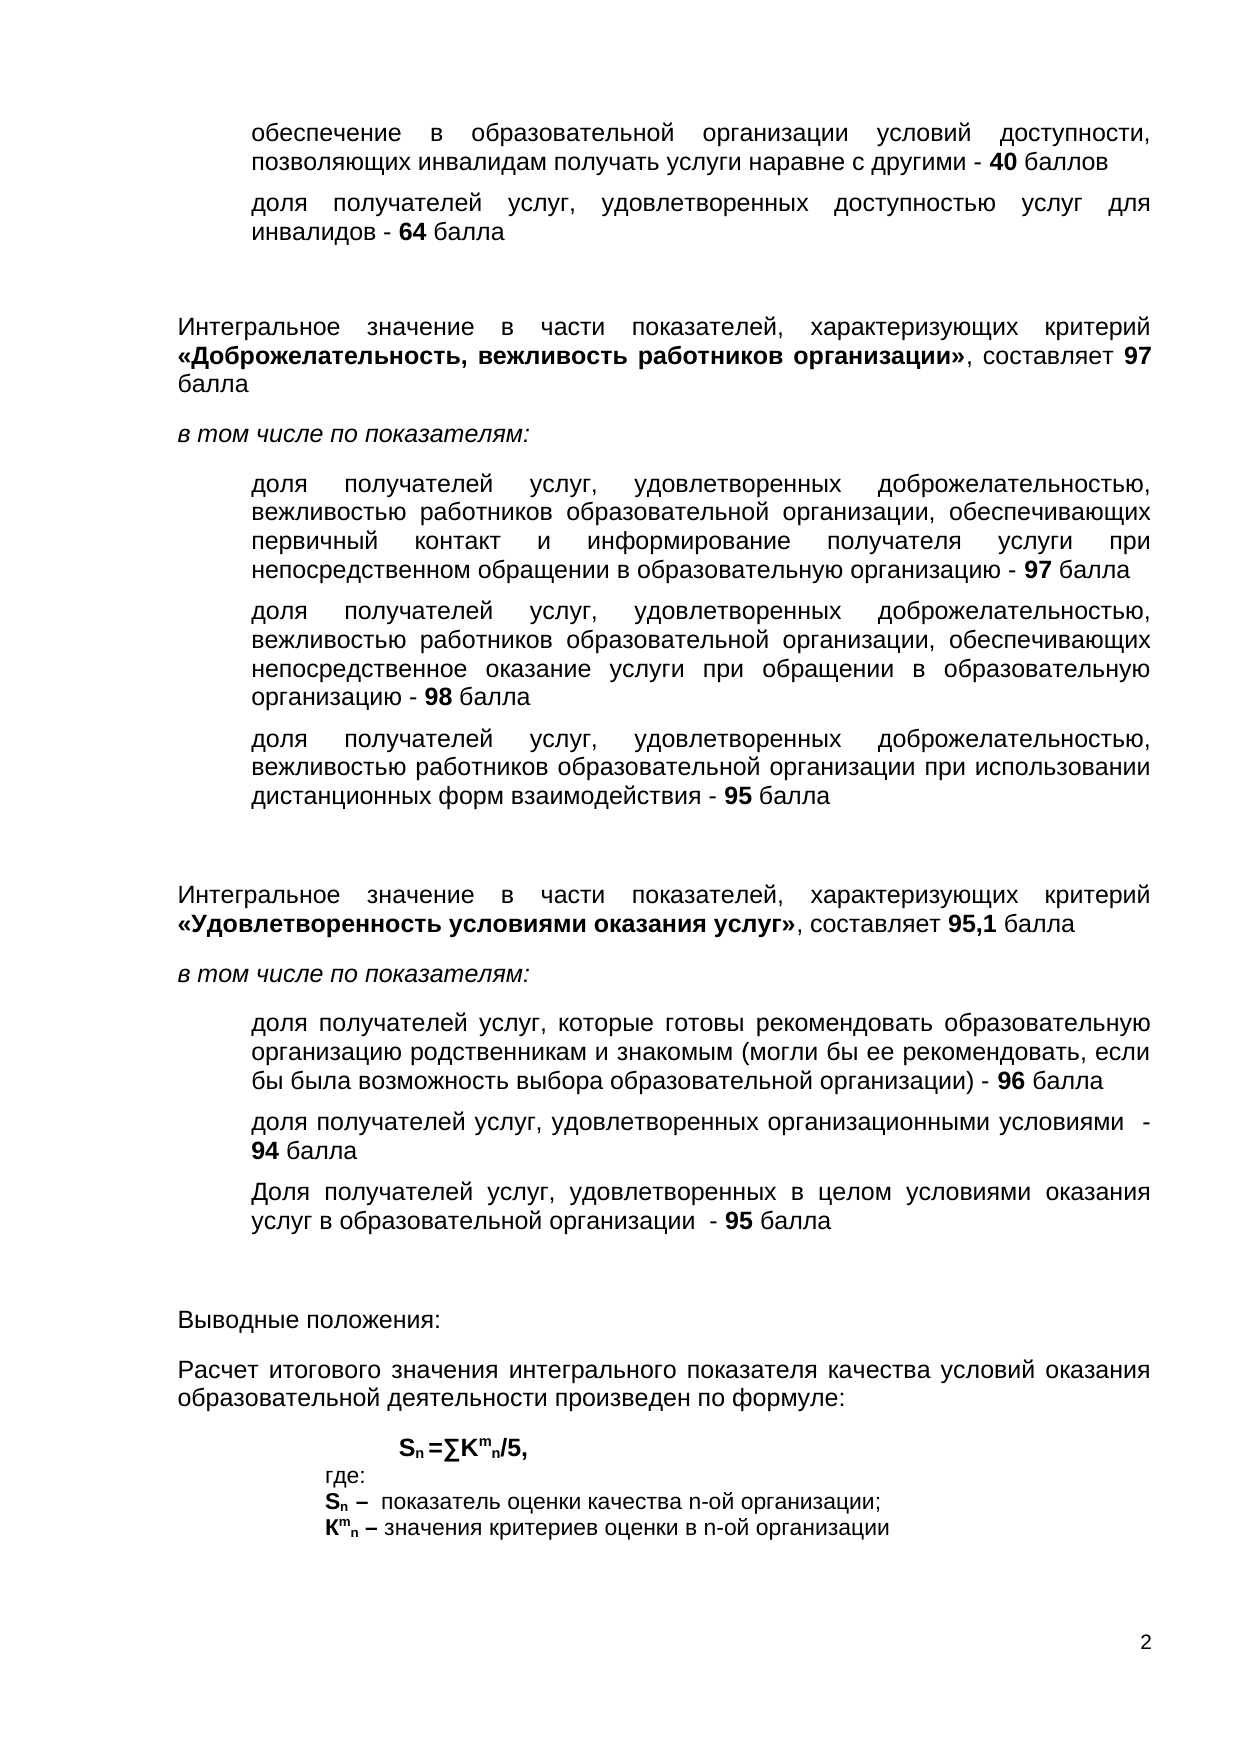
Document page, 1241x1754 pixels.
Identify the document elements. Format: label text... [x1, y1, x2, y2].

text Кmn – значения критериев оценки в n-ой организации [325, 1514, 1152, 1541]
text доля получателей услуг, удовлетворенных доступностью услуг для инвалидов - 64 балла [251, 188, 1152, 246]
text Интегральное значение в части показателей, характеризующих критерий «Удовлетворенность условиями оказания услуг», составляет 95,1 балла [177, 880, 1152, 938]
text Доля получателей услуг, удовлетворенных в целом условиями оказания услуг в образовательной организации - 95 балла [251, 1177, 1152, 1234]
text обеспечение в образовательной организации условий доступности, позволяющих инвалидам получать услуги наравне с другими - 40 баллов [251, 118, 1152, 176]
text в том числе по показателям: [177, 419, 1152, 448]
text доля получателей услуг, удовлетворенных доброжелательностью, вежливостью работников образовательной организации, обеспечивающих первичный контакт и информирование получателя услуги при непосредственном обращении в образовательную организацию - 97 балла [251, 468, 1152, 583]
text доля получателей услуг, которые готовы рекомендовать образовательную организацию родственникам и знакомым (могли бы ее рекомендовать, если бы была возможность выбора образовательной организации) - 96 балла [251, 1008, 1152, 1094]
text доля получателей услуг, удовлетворенных организационными условиями - 94 балла [251, 1107, 1152, 1164]
text Выводные положения: [177, 1305, 1152, 1334]
text Расчет итогового значения интегрального показателя качества условий оказания образовательной деятельности произведен по формуле: [177, 1354, 1152, 1412]
text Интегральное значение в части показателей, характеризующих критерий «Доброжелательность, вежливость работников организации», составляет 97 балла [177, 312, 1152, 398]
text где: [325, 1462, 1152, 1488]
text Sn – показатель оценки качества n-ой организации; [325, 1488, 1152, 1514]
text в том числе по показателям: [177, 959, 1152, 987]
text доля получателей услуг, удовлетворенных доброжелательностью, вежливостью работников образовательной организации, обеспечивающих непосредственное оказание услуги при обращении в образовательную организацию - 98 балла [251, 596, 1152, 711]
text Sn =∑Kmn/5, [398, 1433, 1152, 1462]
text доля получателей услуг, удовлетворенных доброжелательностью, вежливостью работников образовательной организации при использовании дистанционных форм взаимодействия - 95 балла [251, 723, 1152, 810]
